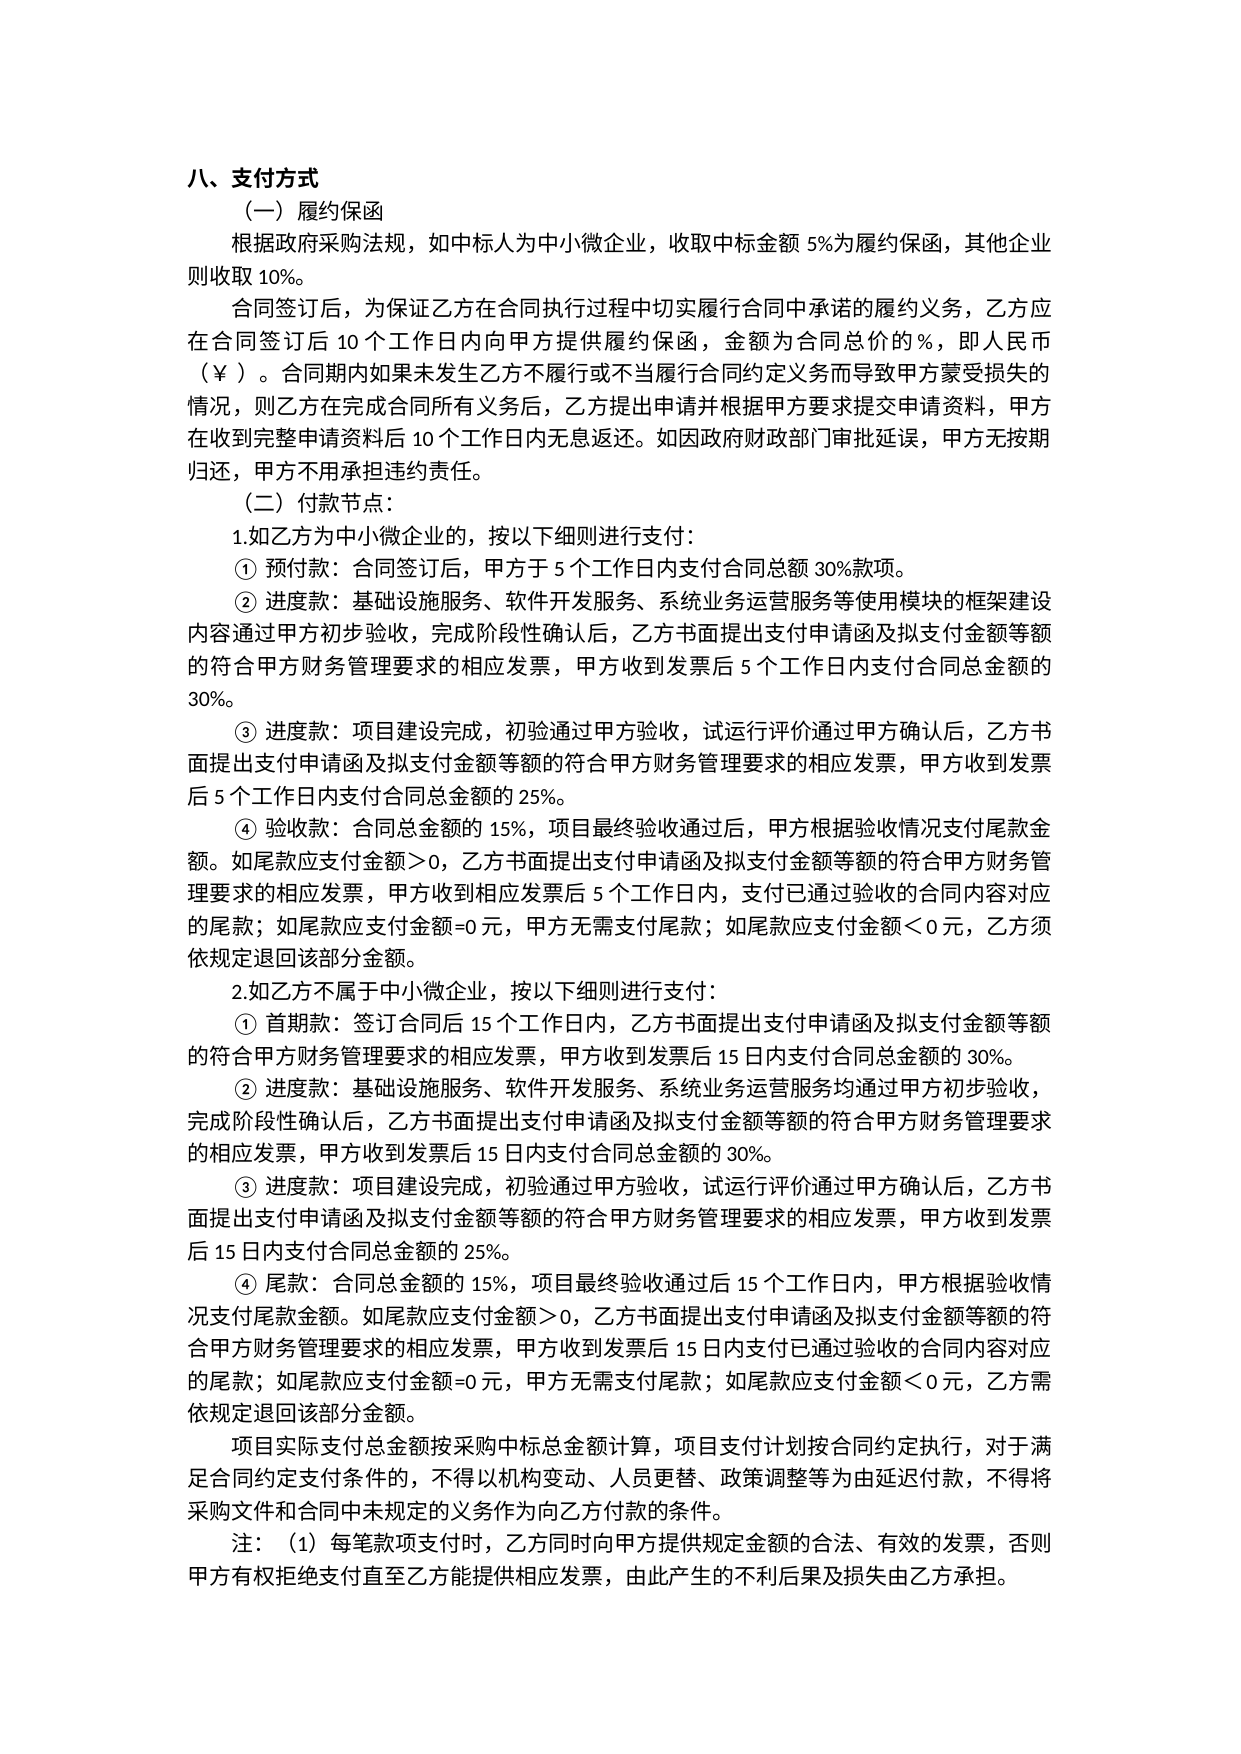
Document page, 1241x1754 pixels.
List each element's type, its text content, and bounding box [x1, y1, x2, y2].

text ③进度款：项目建设完成，初验通过甲方验收，试运行评价通过甲方确认后，乙方书面提出支付申请函及拟支付金额等额的符合甲方财务管理要求的相应发票，甲方收到发票后5个工作日内支付合同总金额的25%。 [187, 714, 1053, 812]
text 合同签订后，为保证乙方在合同执行过程中切实履行合同中承诺的履约义务，乙方应在合同签订后10个工作日内向甲方提供履约保函，金额为合同总价的%，即人民币 （￥ ）。合同期内如果未发生乙方不履行或不当履行合同约定义务而导致甲方蒙受损失的情况，则乙方在完成合同所有义务后，乙方提出申请并根据甲方要求提交申请资料，甲方在收到完整申请资料后10个工作日内无息返还。如因政府财政部门审批延误，甲方无按期归还，甲方不用承担违约责任。 [187, 292, 1053, 487]
text （二）付款节点： [187, 487, 1053, 519]
text ④尾款：合同总金额的15%，项目最终验收通过后15个工作日内，甲方根据验收情况支付尾款金额。如尾款应支付金额＞0，乙方书面提出支付申请函及拟支付金额等额的符合甲方财务管理要求的相应发票，甲方收到发票后15日内支付已通过验收的合同内容对应的尾款；如尾款应支付金额=0元，甲方无需支付尾款；如尾款应支付金额＜0元，乙方需依规定退回该部分金额。 [187, 1267, 1053, 1429]
text 根据政府采购法规，如中标人为中小微企业，收取中标金额5%为履约保函，其他企业则收取10%。 [187, 227, 1053, 292]
text ②进度款：基础设施服务、软件开发服务、系统业务运营服务等使用模块的框架建设内容通过甲方初步验收，完成阶段性确认后，乙方书面提出支付申请函及拟支付金额等额的符合甲方财务管理要求的相应发票，甲方收到发票后5个工作日内支付合同总金额的30%。 [187, 584, 1053, 714]
text （一）履约保函 [187, 194, 1053, 227]
text ②进度款：基础设施服务、软件开发服务、系统业务运营服务均通过甲方初步验收，完成阶段性确认后，乙方书面提出支付申请函及拟支付金额等额的符合甲方财务管理要求的相应发票，甲方收到发票后15日内支付合同总金额的30%。 [187, 1072, 1053, 1169]
text 注：（1）每笔款项支付时，乙方同时向甲方提供规定金额的合法、有效的发票，否则甲方有权拒绝支付直至乙方能提供相应发票，由此产生的不利后果及损失由乙方承担。 [187, 1527, 1053, 1592]
text 2.如乙方不属于中小微企业，按以下细则进行支付： [187, 974, 1053, 1007]
text 1.如乙方为中小微企业的，按以下细则进行支付： [187, 519, 1053, 552]
text ①预付款：合同签订后，甲方于5个工作日内支付合同总额30%款项。 [187, 552, 1053, 584]
text ④验收款：合同总金额的15%，项目最终验收通过后，甲方根据验收情况支付尾款金额。如尾款应支付金额＞0，乙方书面提出支付申请函及拟支付金额等额的符合甲方财务管理要求的相应发票，甲方收到相应发票后5个工作日内，支付已通过验收的合同内容对应的尾款；如尾款应支付金额=0元，甲方无需支付尾款；如尾款应支付金额＜0元，乙方须依规定退回该部分金额。 [187, 812, 1053, 974]
text 八、支付方式 [187, 162, 1053, 194]
text 项目实际支付总金额按采购中标总金额计算，项目支付计划按合同约定执行，对于满足合同约定支付条件的，不得以机构变动、人员更替、政策调整等为由延迟付款，不得将采购文件和合同中未规定的义务作为向乙方付款的条件。 [187, 1429, 1053, 1527]
text ①首期款：签订合同后15个工作日内，乙方书面提出支付申请函及拟支付金额等额的符合甲方财务管理要求的相应发票，甲方收到发票后15日内支付合同总金额的30%。 [187, 1007, 1053, 1072]
text ③进度款：项目建设完成，初验通过甲方验收，试运行评价通过甲方确认后，乙方书面提出支付申请函及拟支付金额等额的符合甲方财务管理要求的相应发票，甲方收到发票后15日内支付合同总金额的25%。 [187, 1169, 1053, 1267]
